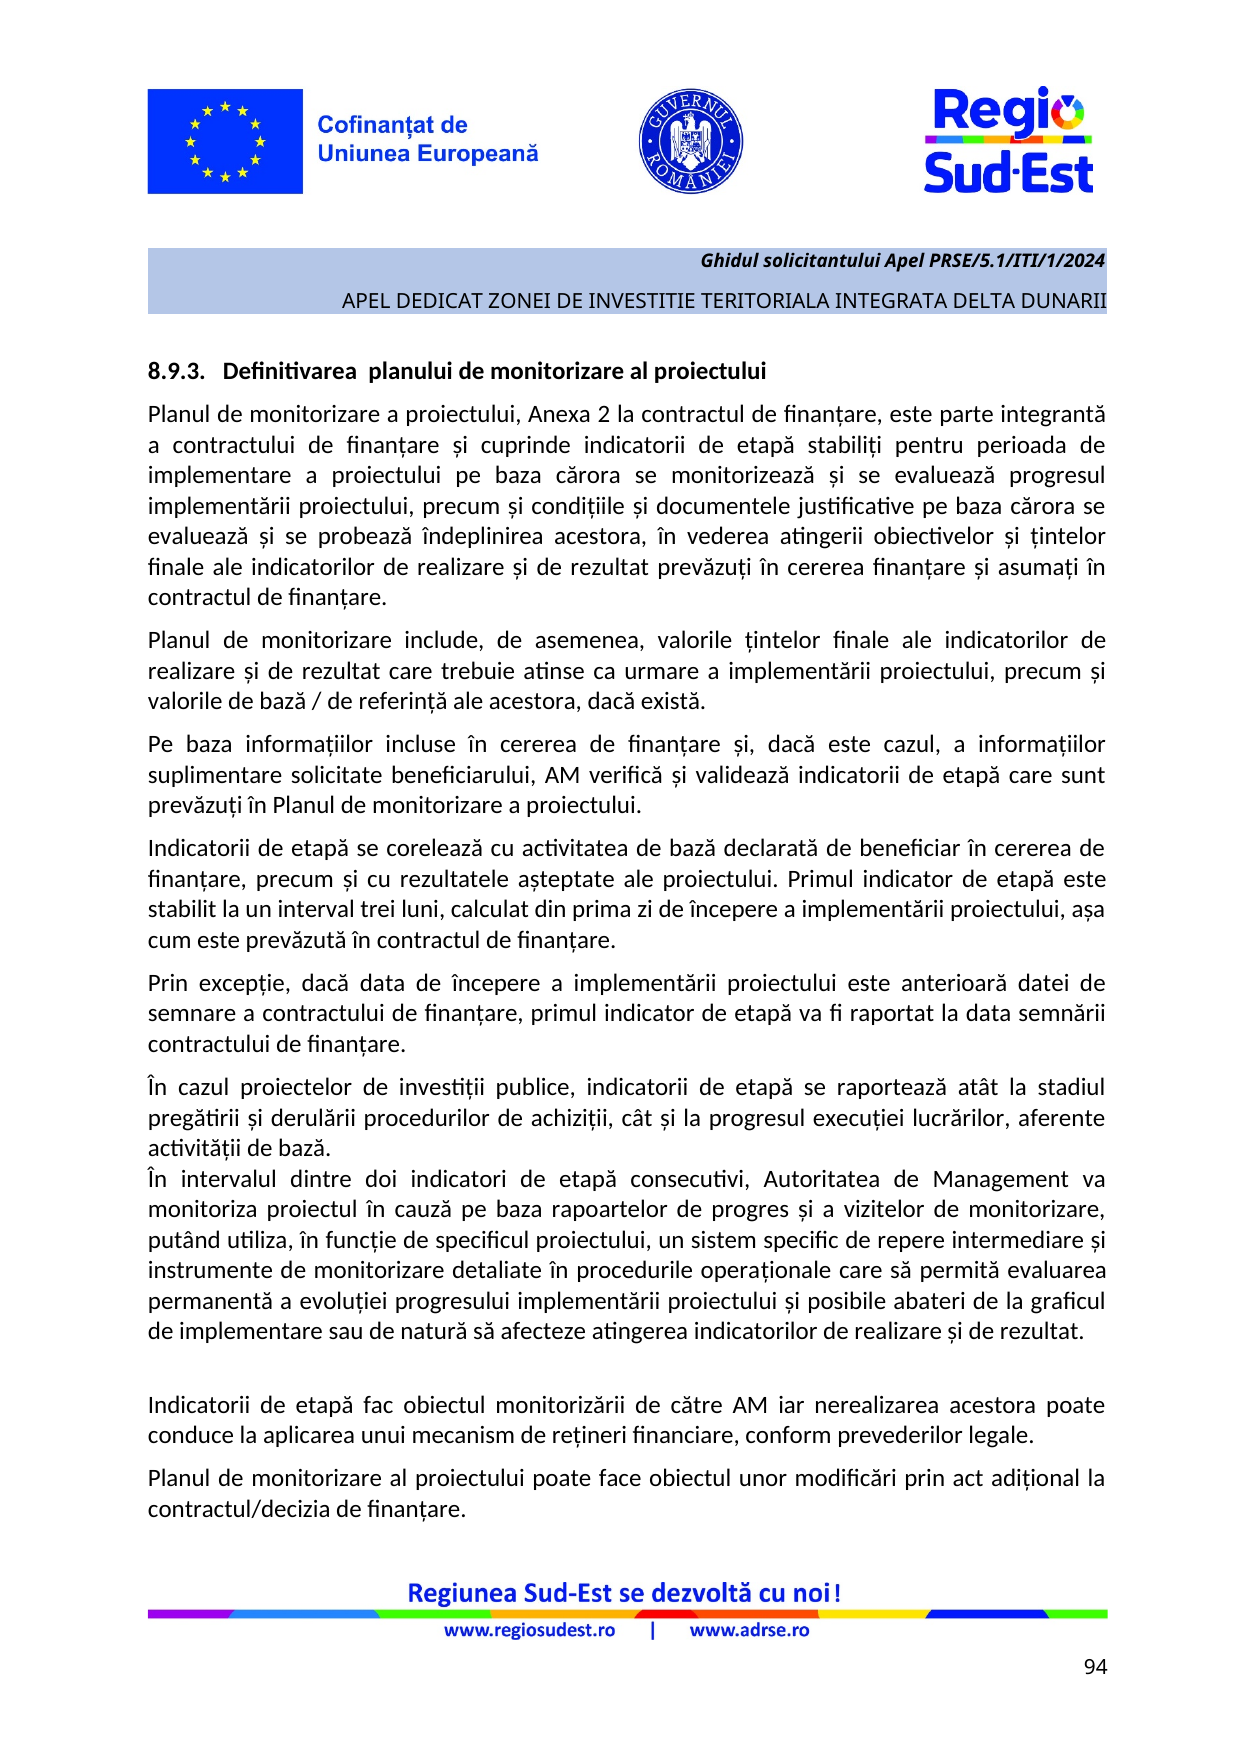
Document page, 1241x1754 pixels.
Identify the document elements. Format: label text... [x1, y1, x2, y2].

subtitle Definitivarea planului de monitorizare al proiectului [148, 355, 1107, 386]
text Prin excepție, dacă data de începere a implementării proiectului este anterioară datei de semnare a contractului de finanțare, primul indicator de etapă va fi raportat la data semnării contractului de finanțare. [148, 967, 1107, 1059]
text Planul de monitorizare include, de asemenea, valorile țintelor finale ale indicatorilor de realizare și de rezultat care trebuie atinse ca urmare a implementării proiectului, precum și valorile de bază / de referință ale acestora, dacă există. [148, 624, 1107, 716]
picture [147, 86, 1093, 195]
text Indicatorii de etapă se corelează cu activitatea de bază declarată de beneficiar în cererea de finanțare, precum și cu rezultatele așteptate ale proiectului. Primul indicator de etapă este stabilit la un interval trei luni, calculat din prima zi de începere a implementării proiectului, așa cum este prevăzută în contractul de finanțare. [148, 832, 1107, 954]
picture [147, 1582, 1108, 1640]
text Pe baza informațiilor incluse în cererea de finanțare și, dacă este cazul, a informațiilor suplimentare solicitate beneficiarului, AM verifică și validează indicatorii de etapă care sunt prevăzuți în Planul de monitorizare a proiectului. [148, 728, 1107, 820]
text Indicatorii de etapă fac obiectul monitorizării de către AM iar nerealizarea acestora poate conduce la aplicarea unui mecanism de rețineri financiare, conform prevederilor legale. [148, 1389, 1107, 1450]
text Planul de monitorizare al proiectului poate face obiectul unor modificări prin act adițional la contractul/decizia de finanțare. [148, 1462, 1107, 1523]
text În cazul proiectelor de investiții publice, indicatorii de etapă se raportează atât la stadiul pregătirii și derulării procedurilor de achiziții, cât și la progresul execuției lucrărilor, aferente activității de bază. [148, 1071, 1107, 1163]
text Planul de monitorizare a proiectului, Anexa 2 la contractul de finanțare, este parte integrantă a contractului de finanțare și cuprinde indicatorii de etapă stabiliți pentru perioada de implementare a proiectului pe baza cărora se monitorizează și se evaluează progresul implementării proiectului, precum și condițiile și documentele justificative pe baza cărora se evaluează și se probează îndeplinirea acestora, în vederea atingerii obiectivelor și țintelor finale ale indicatorilor de realizare și de rezultat prevăzuți în cererea finanțare și asumați în contractul de finanțare. [148, 398, 1107, 612]
text În intervalul dintre doi indicatori de etapă consecutivi, Autoritatea de Management va monitoriza proiectul în cauză pe baza rapoartelor de progres și a vizitelor de monitorizare, putând utiliza, în funcţie de specificul proiectului, un sistem specific de repere intermediare și instrumente de monitorizare detaliate în procedurile operaţionale care să permită evaluarea permanentă a evoluției progresului implementării proiectului și posibile abateri de la graficul de implementare sau de natură să afecteze atingerea indicatorilor de realizare și de rezultat. [148, 1163, 1107, 1346]
